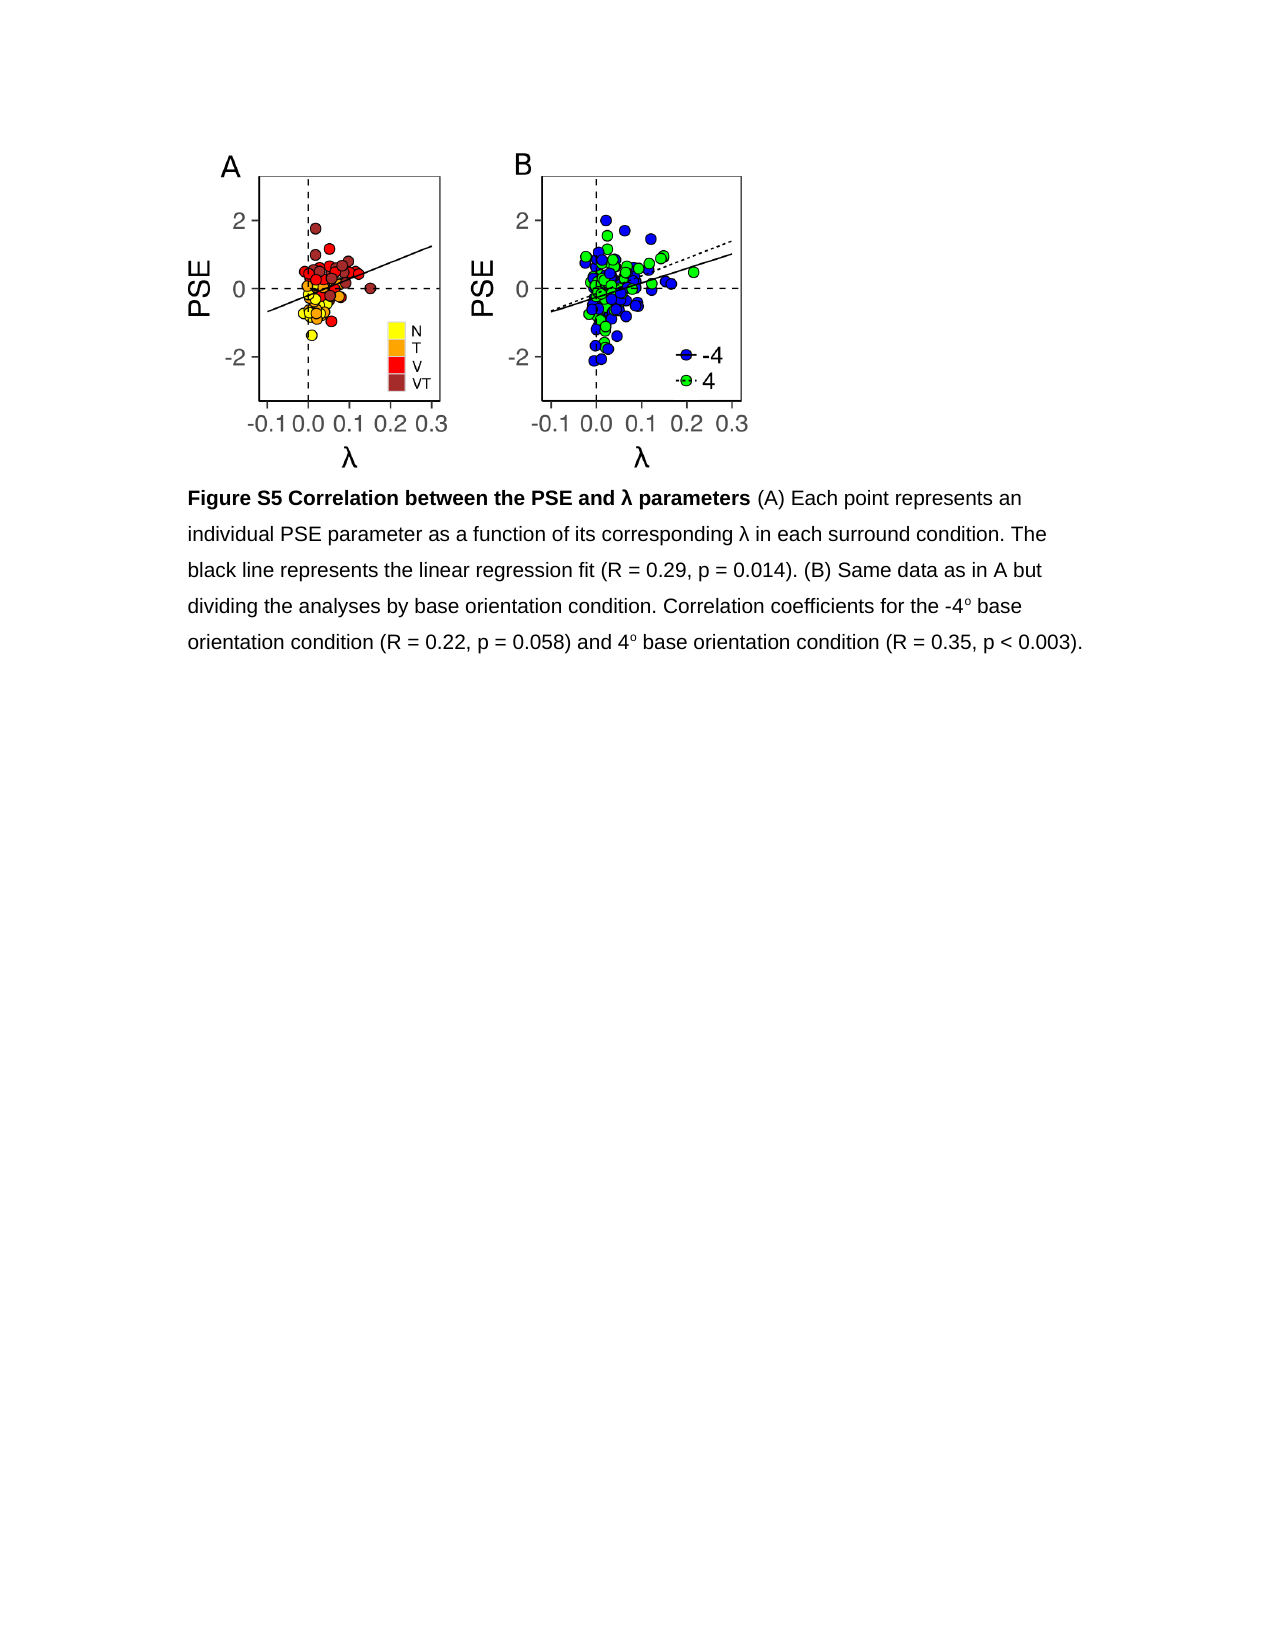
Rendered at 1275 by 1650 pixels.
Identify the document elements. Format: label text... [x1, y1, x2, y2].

picture [187, 150, 753, 472]
text Figure S5 Correlation between the PSE and λ parameters (A) Each point represents an individual PSE parameter as a function of its corresponding λ in each surround condition. The black line represents the linear regression fit (R = 0.29, p = 0.014). (B) Same data as in A but dividing the analyses by base orientation condition. Correlation coefficients for the -4o base orientation condition (R = 0.22, p = 0.058) and 4o base orientation condition (R = 0.35, p < 0.003). [187, 486, 1087, 654]
